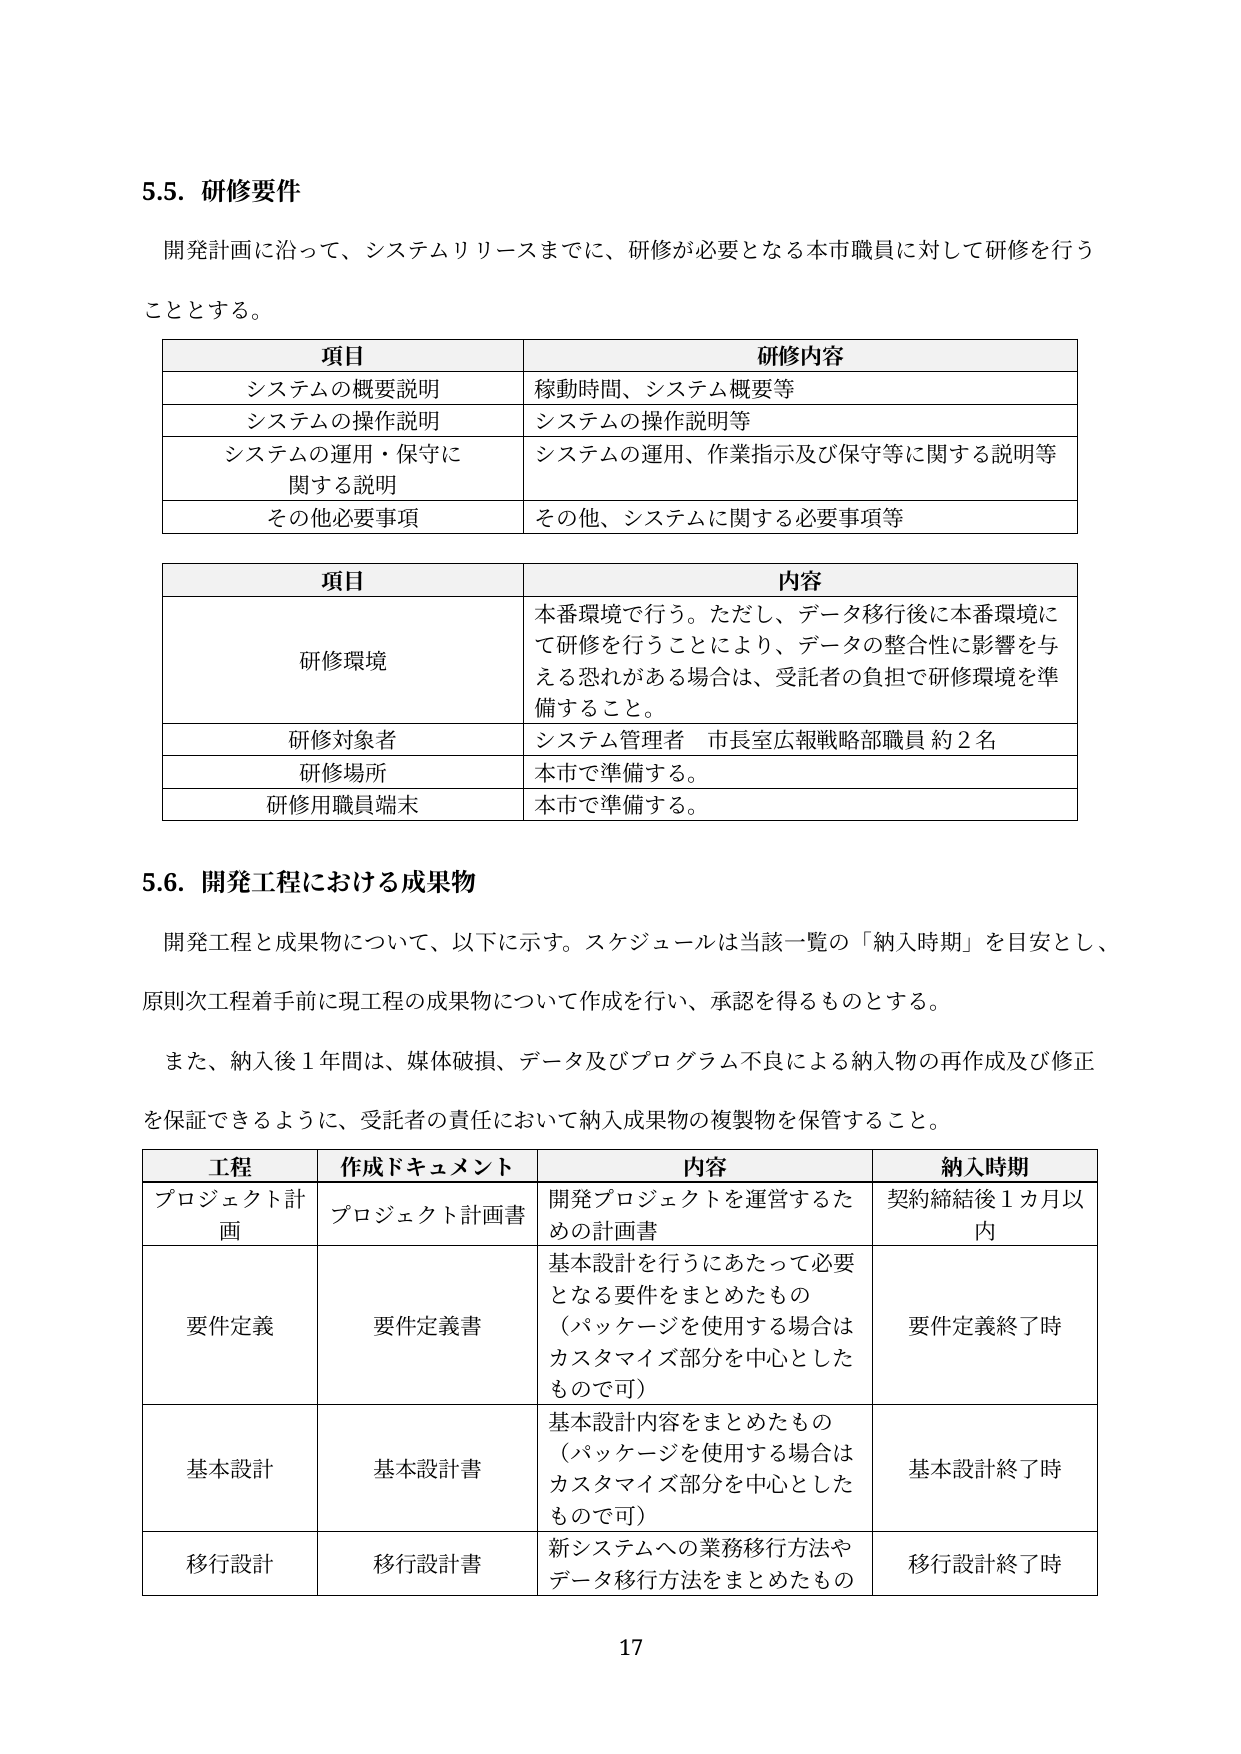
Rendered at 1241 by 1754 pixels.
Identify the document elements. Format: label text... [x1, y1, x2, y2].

table_cell システムの操作説明等 [524, 405, 1077, 436]
table_header 内容 [538, 1150, 872, 1181]
table_cell 基本設計終了時 [873, 1405, 1097, 1531]
table_cell システム管理者 市長室広報戦略部職員 約２名 [524, 724, 1077, 755]
table_header 項目 [163, 564, 523, 596]
table_cell 研修環境 [163, 597, 523, 723]
table_cell 研修対象者 [163, 724, 523, 755]
table_cell その他必要事項 [163, 501, 523, 532]
table_cell システムの運用・保守に 関する説明 [163, 437, 523, 500]
table_cell 本番環境で行う。ただし、データ移行後に本番環境にて研修を行うことにより、データの整合性に影響を与える恐れがある場合は、受託者の負担で研修環境を準備すること。 [524, 597, 1077, 723]
table_cell 契約締結後１カ月以内 [873, 1183, 1097, 1245]
table_cell 基本設計を行うにあたって必要となる要件をまとめたもの（パッケージを使用する場合はカスタマイズ部分を中心としたもので可） [538, 1246, 872, 1404]
table_header 作成ドキュメント [318, 1150, 537, 1181]
table_cell システムの運用、作業指示及び保守等に関する説明等 [524, 437, 1077, 500]
subtitle 研修要件 [142, 160, 1098, 219]
table_cell その他、システムに関する必要事項等 [524, 501, 1077, 532]
table_cell システムの操作説明 [163, 405, 523, 436]
table_cell 要件定義 [143, 1246, 317, 1404]
table_cell 要件定義終了時 [873, 1246, 1097, 1404]
text 開発工程と成果物について、以下に示す。スケジュールは当該一覧の「納入時期」を目安とし、原則次工程着手前に現工程の成果物について作成を行い、承認を得るものとする。 [142, 911, 1098, 1030]
table_cell 基本設計内容をまとめたもの（パッケージを使用する場合はカスタマイズ部分を中心としたもので可） [538, 1405, 872, 1531]
table_cell 基本設計書 [318, 1405, 537, 1531]
table_cell 本市で準備する。 [524, 756, 1077, 788]
table_header 研修内容 [524, 340, 1077, 371]
table_cell プロジェクト計画 [143, 1183, 317, 1245]
table_cell 研修場所 [163, 756, 523, 788]
text また、納入後１年間は、媒体破損、データ及びプログラム不良による納入物の再作成及び修正を保証できるように、受託者の責任において納入成果物の複製物を保管すること。 [142, 1030, 1098, 1149]
table_cell プロジェクト計画書 [318, 1183, 537, 1245]
table_cell 移行設計 [143, 1532, 317, 1594]
table_header 工程 [143, 1150, 317, 1181]
table_cell 研修用職員端末 [163, 789, 523, 820]
table_header 内容 [524, 564, 1077, 596]
table_cell システムの概要説明 [163, 372, 523, 403]
table_cell 本市で準備する。 [524, 789, 1077, 820]
table_cell 要件定義書 [318, 1246, 537, 1404]
subtitle 開発工程における成果物 [142, 851, 1098, 911]
table_cell 新システムへの業務移行方法やデータ移行方法をまとめたもの [538, 1532, 872, 1594]
table_cell 稼動時間、システム概要等 [524, 372, 1077, 403]
table_header 項目 [163, 340, 523, 371]
table_cell 移行設計書 [318, 1532, 537, 1594]
table_cell 基本設計 [143, 1405, 317, 1531]
table_cell 移行設計終了時 [873, 1532, 1097, 1594]
table_header 納入時期 [873, 1150, 1097, 1181]
table_cell 開発プロジェクトを運営するための計画書 [538, 1183, 872, 1245]
text 開発計画に沿って、システムリリースまでに、研修が必要となる本市職員に対して研修を行うこととする。 [142, 219, 1098, 338]
